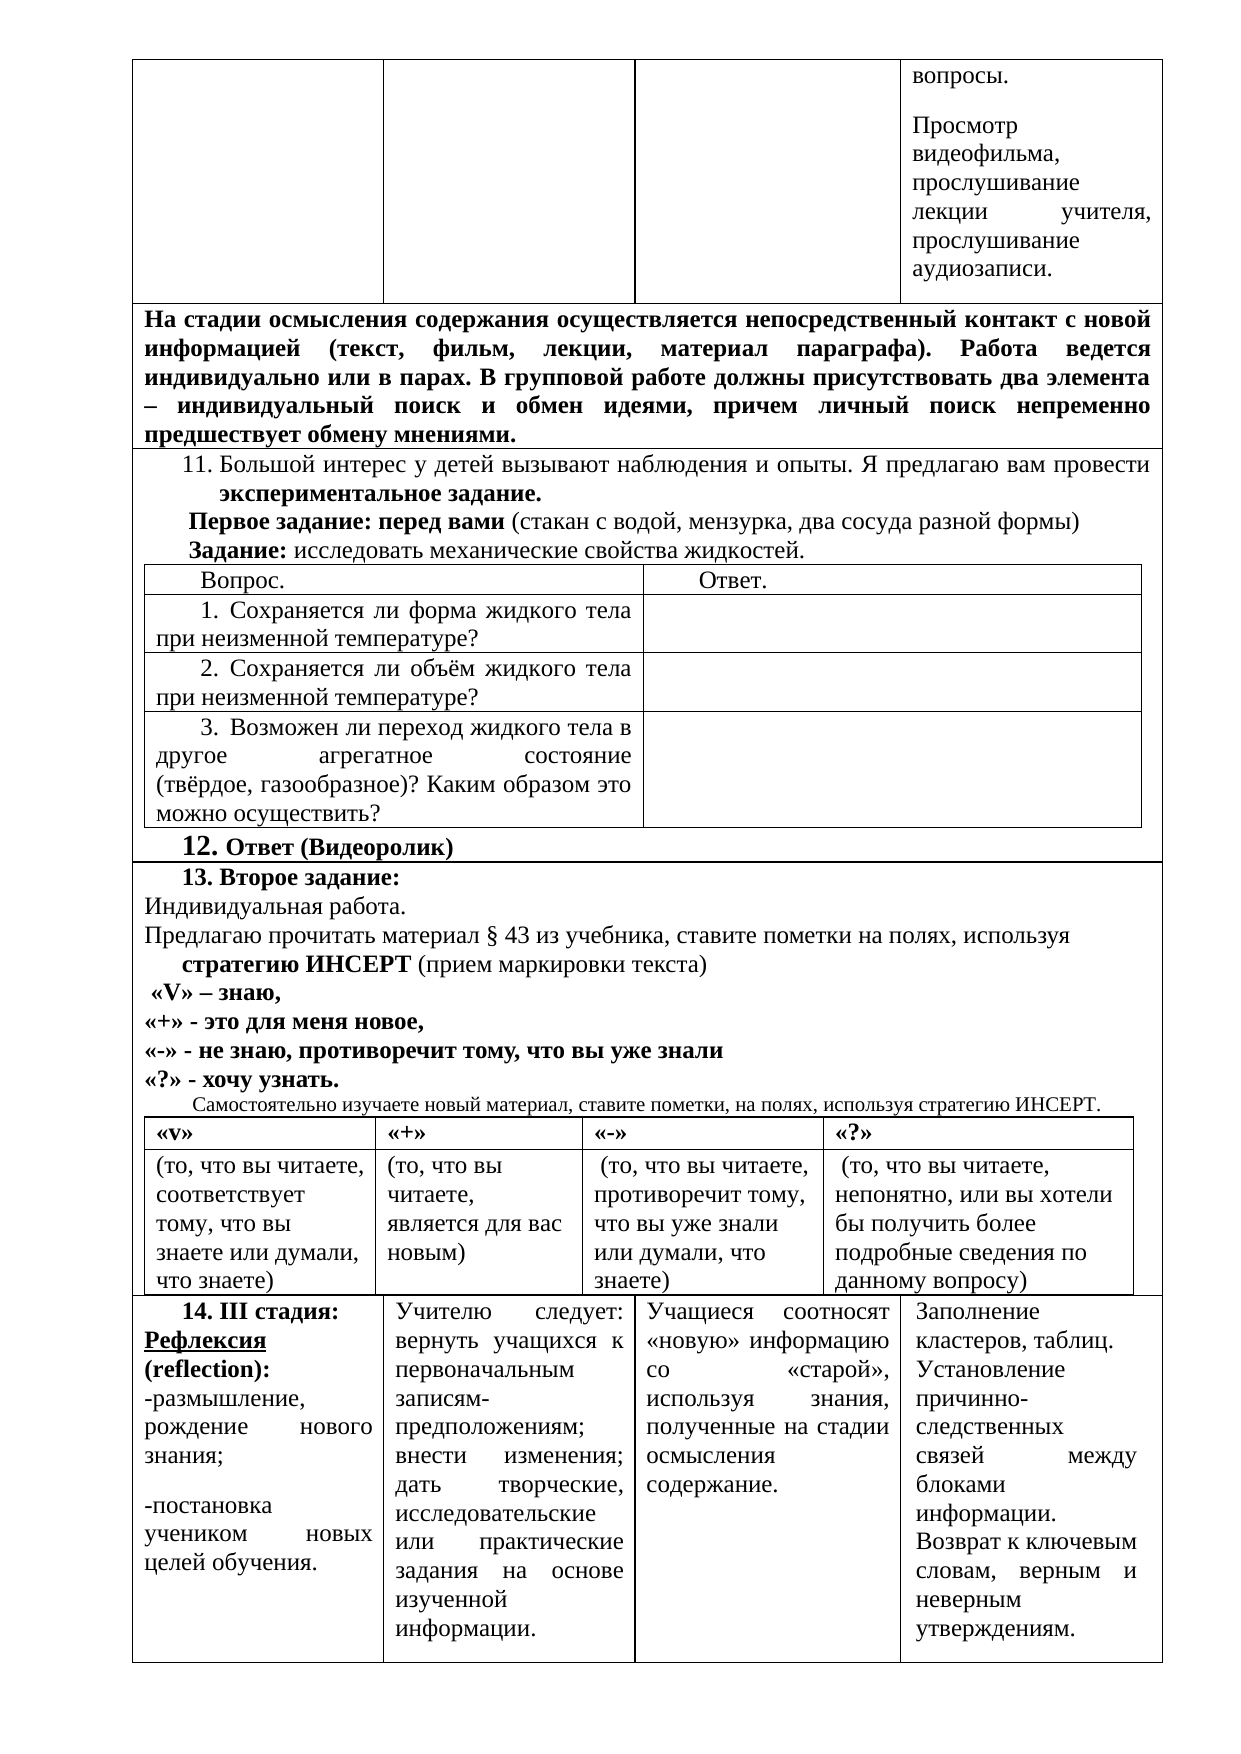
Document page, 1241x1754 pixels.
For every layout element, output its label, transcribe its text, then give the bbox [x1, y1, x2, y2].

table_cell Большой интерес у детей вызывают наблюдения и опыты. Я предлагаю вам провести экспериментальное задание. Первое задание: перед вами (стакан с водой, мензурка, два сосуда разной формы) Задание: исследовать механические свойства жидкостей. Ответ (Видеоролик) [133, 449, 1162, 861]
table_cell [133, 1296, 383, 1662]
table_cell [384, 60, 634, 303]
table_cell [636, 1296, 900, 1662]
table_cell На стадии осмысления содержания осуществляется непосредственный контакт с новой информацией (текст, фильм, лекции, материал параграфа). Работа ведется индивидуально или в парах. В групповой работе должны присутствовать два элемента – индивидуальный поиск и обмен идеями, причем личный поиск непременно предшествует обмену мнениями. [133, 304, 1162, 448]
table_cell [384, 1296, 634, 1662]
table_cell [901, 1296, 1162, 1662]
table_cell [636, 60, 900, 303]
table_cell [133, 60, 383, 303]
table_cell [901, 60, 1162, 303]
table_cell Второе задание: Индивидуальная работа. Предлагаю прочитать материал § 43 из учебника, ставите пометки на полях, используя стратегию ИНСЕРТ (прием маркировки текста) «V» – знаю, «+» - это для меня новое, «-» - не знаю, противоречит тому, что вы уже знали «?» - хочу узнать. Самостоятельно изучаете новый материал, ставите пометки, на полях, используя стратегию ИНСЕРТ. [133, 863, 1162, 1295]
